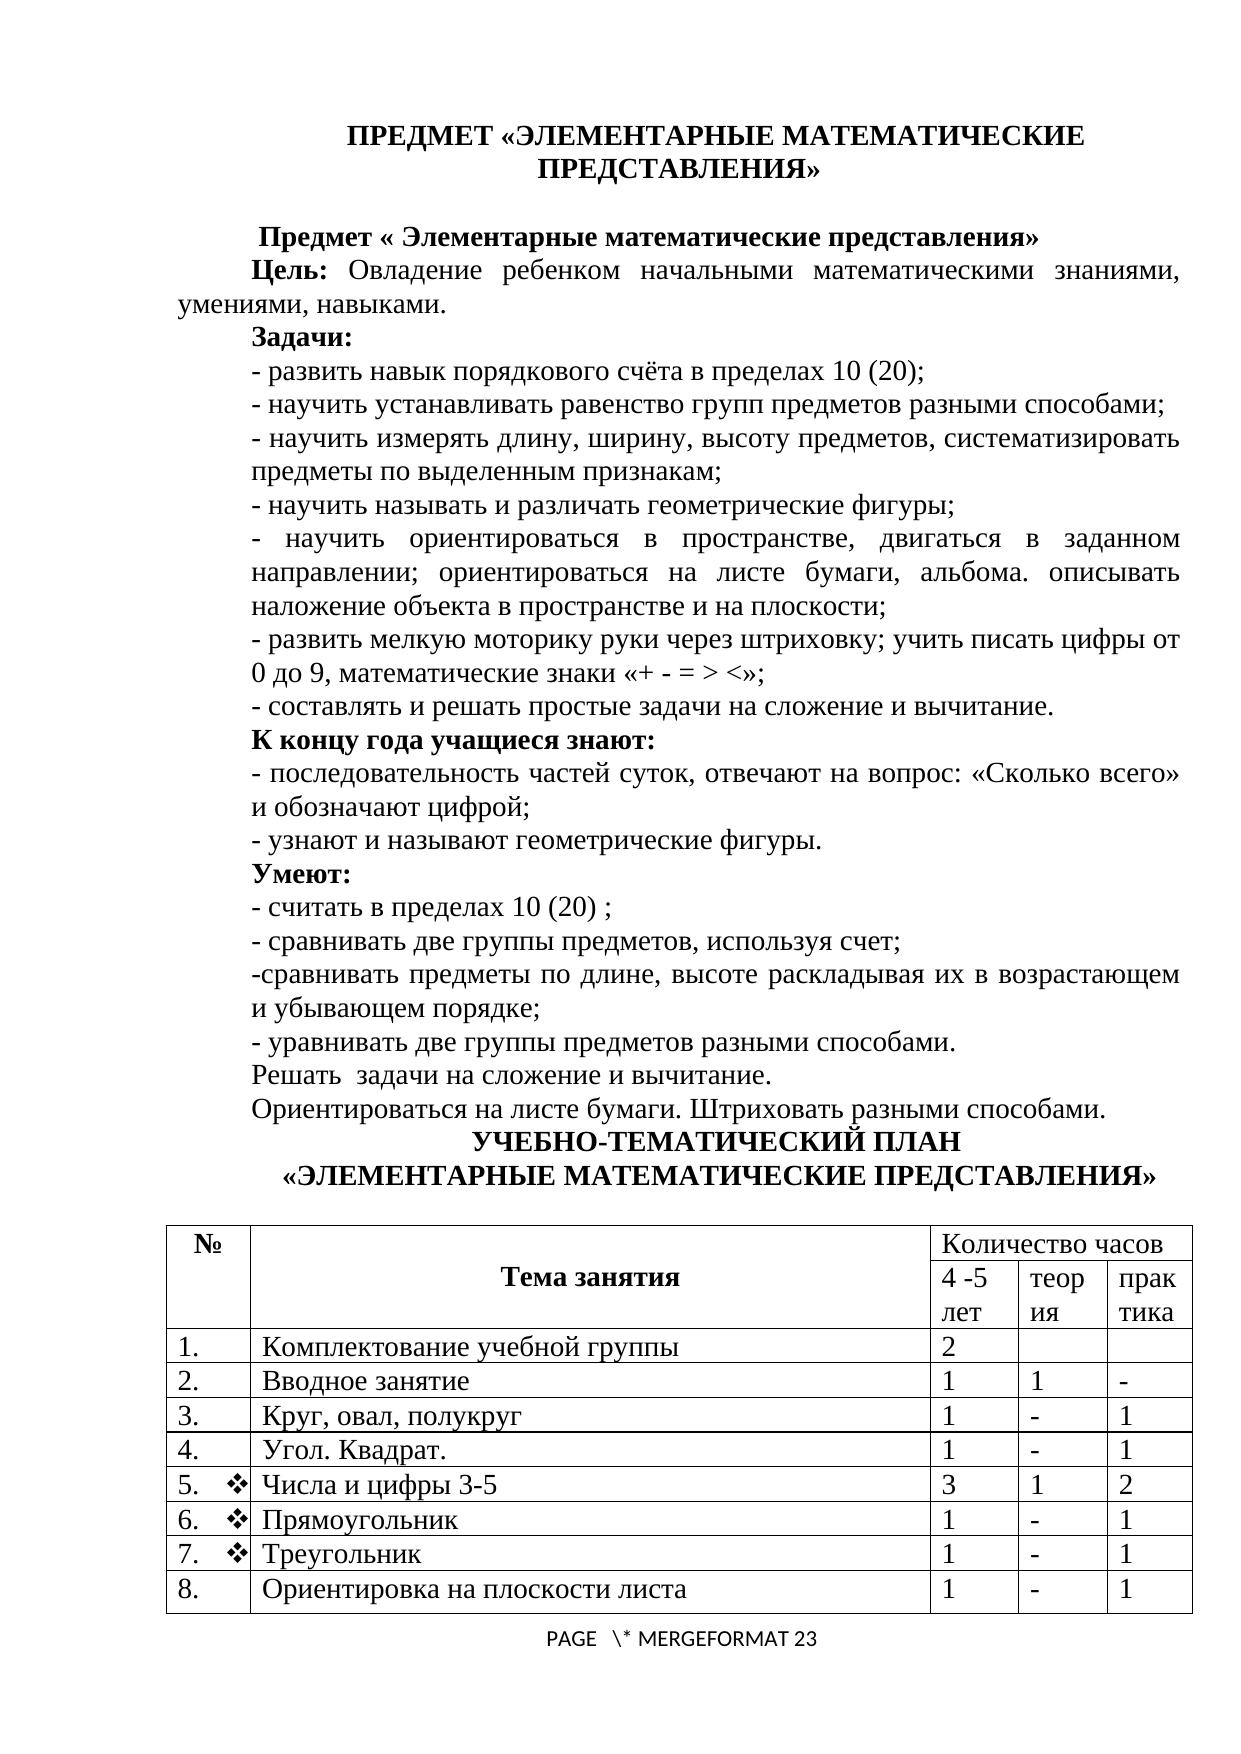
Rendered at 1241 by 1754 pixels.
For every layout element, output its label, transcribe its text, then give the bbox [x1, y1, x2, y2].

table_cell Прямоугольник [251, 1502, 930, 1535]
list - развить навык порядкового счёта в пределах 10 (20); [251, 353, 1181, 386]
table_cell 1 [1108, 1433, 1192, 1466]
list - составлять и решать простые задачи на сложение и вычитание. [251, 688, 1181, 722]
text УЧЕБНО-ТЕМАТИЧЕСКИЙ ПЛАН [177, 1124, 1181, 1158]
table_cell 5. [167, 1467, 250, 1501]
table_cell - [1108, 1363, 1192, 1397]
table_cell 2 [931, 1329, 1018, 1362]
table_cell 3 [931, 1467, 1018, 1501]
table_cell 3. [167, 1398, 250, 1431]
table_header № [167, 1226, 250, 1328]
table_cell Числа и цифры 3-5 [251, 1467, 930, 1501]
list Решать задачи на сложение и вычитание. [251, 1057, 1181, 1091]
text Предмет « Элементарные математические представления» [177, 219, 1181, 252]
text - уравнивать две группы предметов разными способами. [251, 1024, 1181, 1057]
table_cell - [1019, 1502, 1107, 1535]
table_cell 1 [1108, 1398, 1192, 1431]
table_cell 1 [1019, 1467, 1107, 1501]
table_cell Вводное занятие [251, 1363, 930, 1397]
list - научить измерять длину, ширину, высоту предметов, систематизировать предметы по выделенным признакам; [251, 420, 1181, 487]
list - научить называть и различать геометрические фигуры; [251, 487, 1181, 521]
table_cell 1 [931, 1433, 1018, 1466]
table_cell 1. [167, 1329, 250, 1362]
table_cell 2. [167, 1363, 250, 1397]
text К концу года учащиеся знают: [177, 722, 1181, 755]
table_cell 6. [167, 1502, 250, 1535]
table_cell - [1019, 1433, 1107, 1466]
table_cell 1 [931, 1571, 1018, 1613]
table_cell 1 [1108, 1502, 1192, 1535]
text - узнают и называют геометрические фигуры. [251, 822, 1181, 856]
table_cell 1 [931, 1363, 1018, 1397]
table_cell Комплектование учебной группы [251, 1329, 930, 1362]
table_cell 1 [931, 1502, 1018, 1535]
table_header Количество часов [931, 1226, 1192, 1259]
text ПРЕДМЕТ «ЭЛЕМЕНТАРНЫЕ МАТЕМАТИЧЕСКИЕ ПРЕДСТАВЛЕНИЯ» [177, 118, 1181, 185]
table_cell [251, 1571, 930, 1613]
table_cell 4 -5 лет [931, 1261, 1018, 1328]
text Ориентироваться на листе бумаги. Штриховать разными способами. [251, 1091, 1181, 1124]
table_header Тема занятия [251, 1226, 930, 1328]
list -сравнивать предметы по длине, высоте раскладывая их в возрастающем и убывающем порядке; [251, 957, 1181, 1024]
table_cell - [1019, 1571, 1107, 1613]
table_cell теория [1019, 1261, 1107, 1328]
text - последовательность частей суток, отвечают на вопрос: «Сколько всего» и обозначают цифрой; [251, 755, 1181, 822]
table_cell 2 [1108, 1467, 1192, 1501]
text Умеют: [177, 856, 1181, 889]
table_cell 7. [167, 1536, 250, 1570]
table_cell 4. [167, 1433, 250, 1466]
table_cell 1 [1108, 1536, 1192, 1570]
table_cell 1 [1019, 1363, 1107, 1397]
table_cell - [1019, 1398, 1107, 1431]
table_cell - [1019, 1536, 1107, 1570]
table_cell [1108, 1329, 1192, 1362]
table_cell Круг, овал, полукруг [251, 1398, 930, 1431]
table_cell практика [1108, 1261, 1192, 1328]
text Цель: Овладение ребенком начальными математическими знаниями, умениями, навыками. [177, 252, 1181, 319]
table_cell [1019, 1329, 1107, 1362]
table_cell 1 [931, 1536, 1018, 1570]
text «ЭЛЕМЕНТАРНЫЕ МАТЕМАТИЧЕСКИЕ ПРЕДСТАВЛЕНИЯ» [177, 1158, 1181, 1191]
list - научить устанавливать равенство групп предметов разными способами; [251, 386, 1181, 420]
table_cell 1 [1108, 1571, 1192, 1613]
table_cell 8. [167, 1571, 250, 1613]
table_cell Треугольник [251, 1536, 930, 1570]
list - сравнивать две группы предметов, используя счет; [251, 923, 1181, 957]
list - считать в пределах 10 (20) ; [251, 889, 1181, 923]
table_cell Угол. Квадрат. [251, 1433, 930, 1466]
table_cell 1 [931, 1398, 1018, 1431]
text Задачи: [177, 319, 1181, 353]
list - развить мелкую моторику руки через штриховку; учить писать цифры от 0 до 9, математические знаки «+ - = > <»; [251, 621, 1181, 688]
list - научить ориентироваться в пространстве, двигаться в заданном направлении; ориентироваться на листе бумаги, альбома. описывать наложение объекта в пространстве и на плоскости; [251, 521, 1181, 621]
